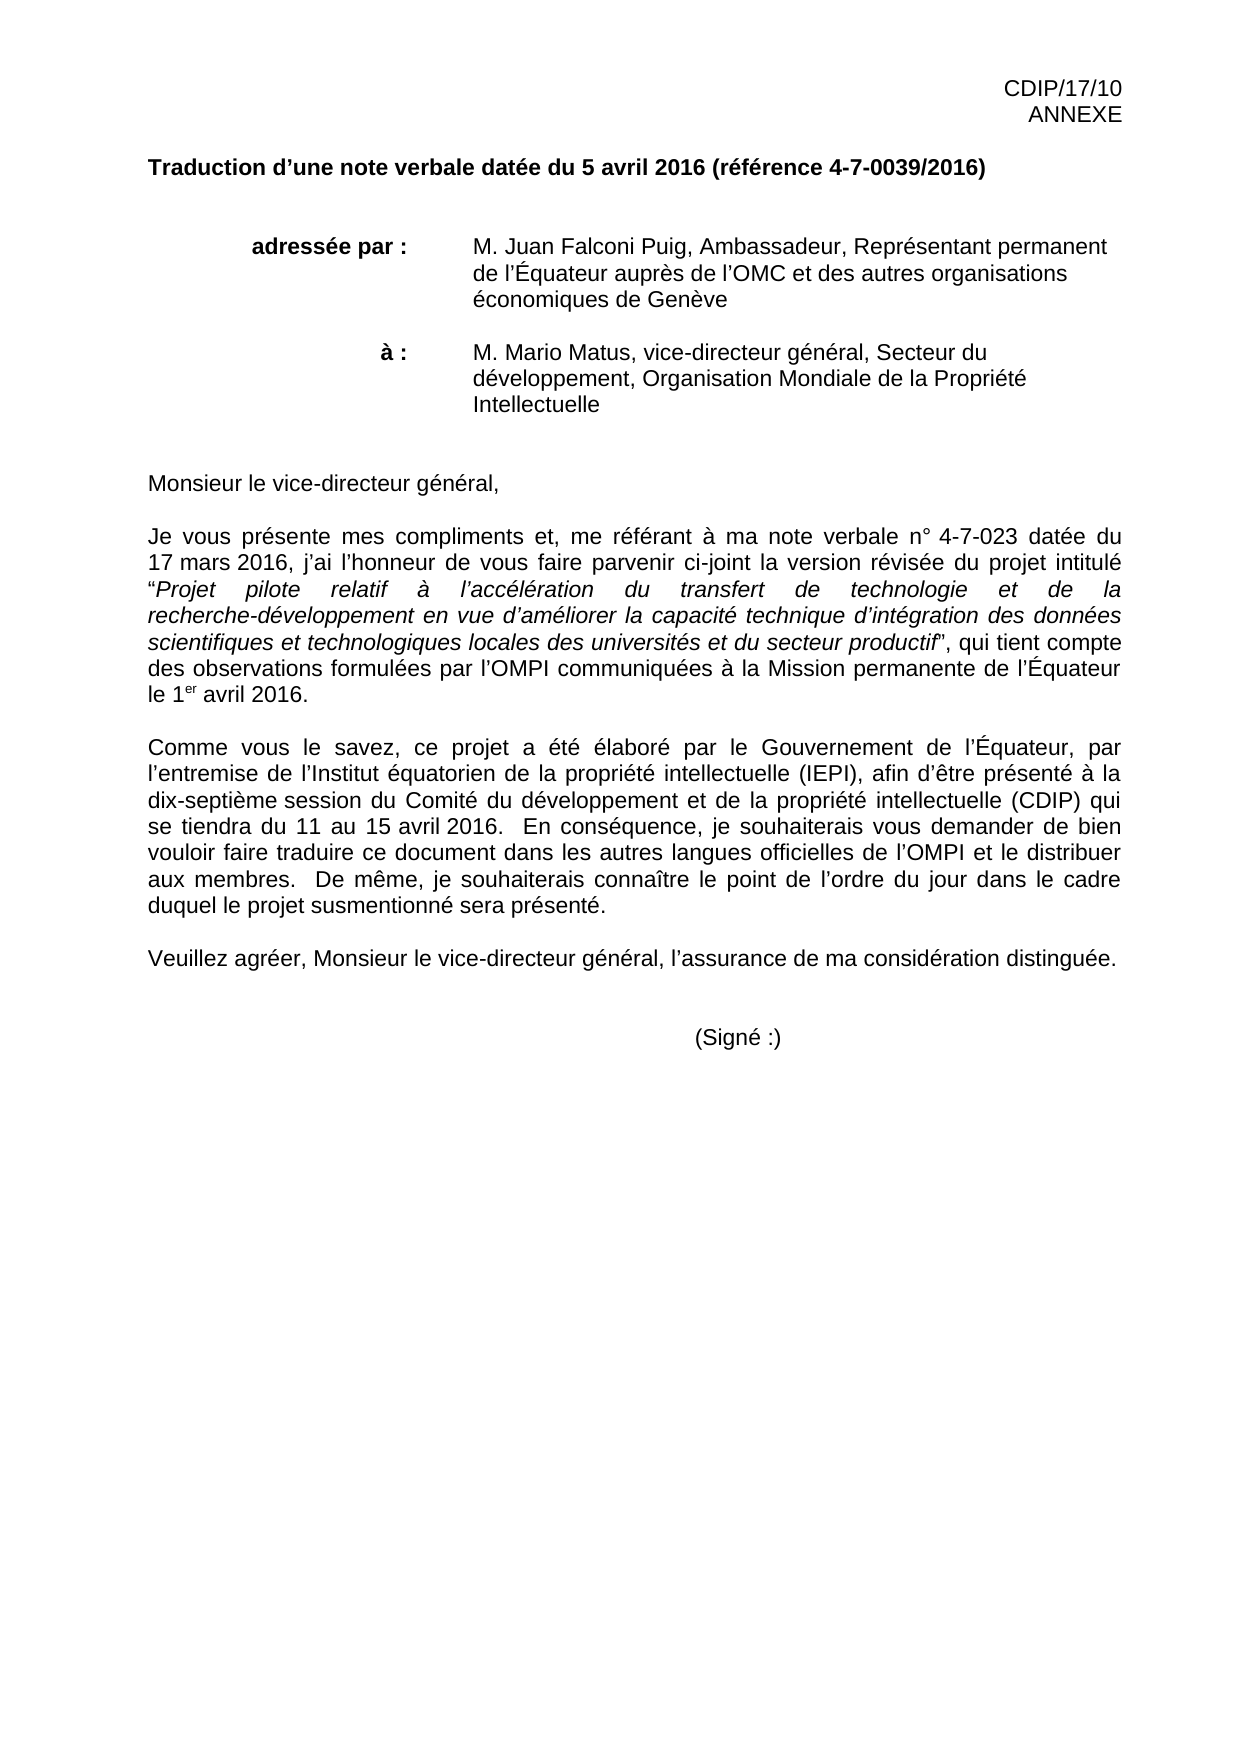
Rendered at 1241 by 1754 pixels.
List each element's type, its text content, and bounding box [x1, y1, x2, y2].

text Je vous présente mes compliments et, me référant à ma note verbale n° 4-7-023 datée du 17 mars 2016, j’ai l’honneur de vous faire parvenir ci-joint la version révisée du projet intitulé “Projet pilote relatif à l’accélération du transfert de technologie et de la recherche-développement en vue d’améliorer la capacité technique d’intégration des données scientifiques et technologiques locales des universités et du secteur productif”, qui tient compte des observations formulées par l’OMPI communiquées à la Mission permanente de l’Équateur le 1er avril 2016. [148, 523, 1122, 707]
text Comme vous le savez, ce projet a été élaboré par le Gouvernement de l’Équateur, par l’entremise de l’Institut équatorien de la propriété intellectuelle (IEPI), afin d’être présenté à la dix-septième session du Comité du développement et de la propriété intellectuelle (CDIP) qui se tiendra du 11 au 15 avril 2016. En conséquence, je souhaiterais vous demander de bien vouloir faire traduire ce document dans les autres langues officielles de l’OMPI et le distribuer aux membres. De même, je souhaiterais connaître le point de l’ordre du jour dans le cadre duquel le projet susmentionné sera présenté. [148, 734, 1122, 918]
text à : M. Mario Matus, vice-directeur général, Secteur du développement, Organisation Mondiale de la Propriété Intellectuelle [148, 338, 1122, 418]
text adressée par : M. Juan Falconi Puig, Ambassadeur, Représentant permanent de l’Équateur auprès de l’OMC et des autres organisations économiques de Genève [148, 233, 1122, 312]
text Veuillez agréer, Monsieur le vice-directeur général, l’assurance de ma considération distinguée. [148, 945, 1122, 971]
text Traduction d’une note verbale datée du 5 avril 2016 (référence 4-7-0039/2016) [148, 154, 1122, 180]
text Monsieur le vice-directeur général, [148, 470, 1122, 497]
text (Signé :) [694, 1024, 1122, 1050]
